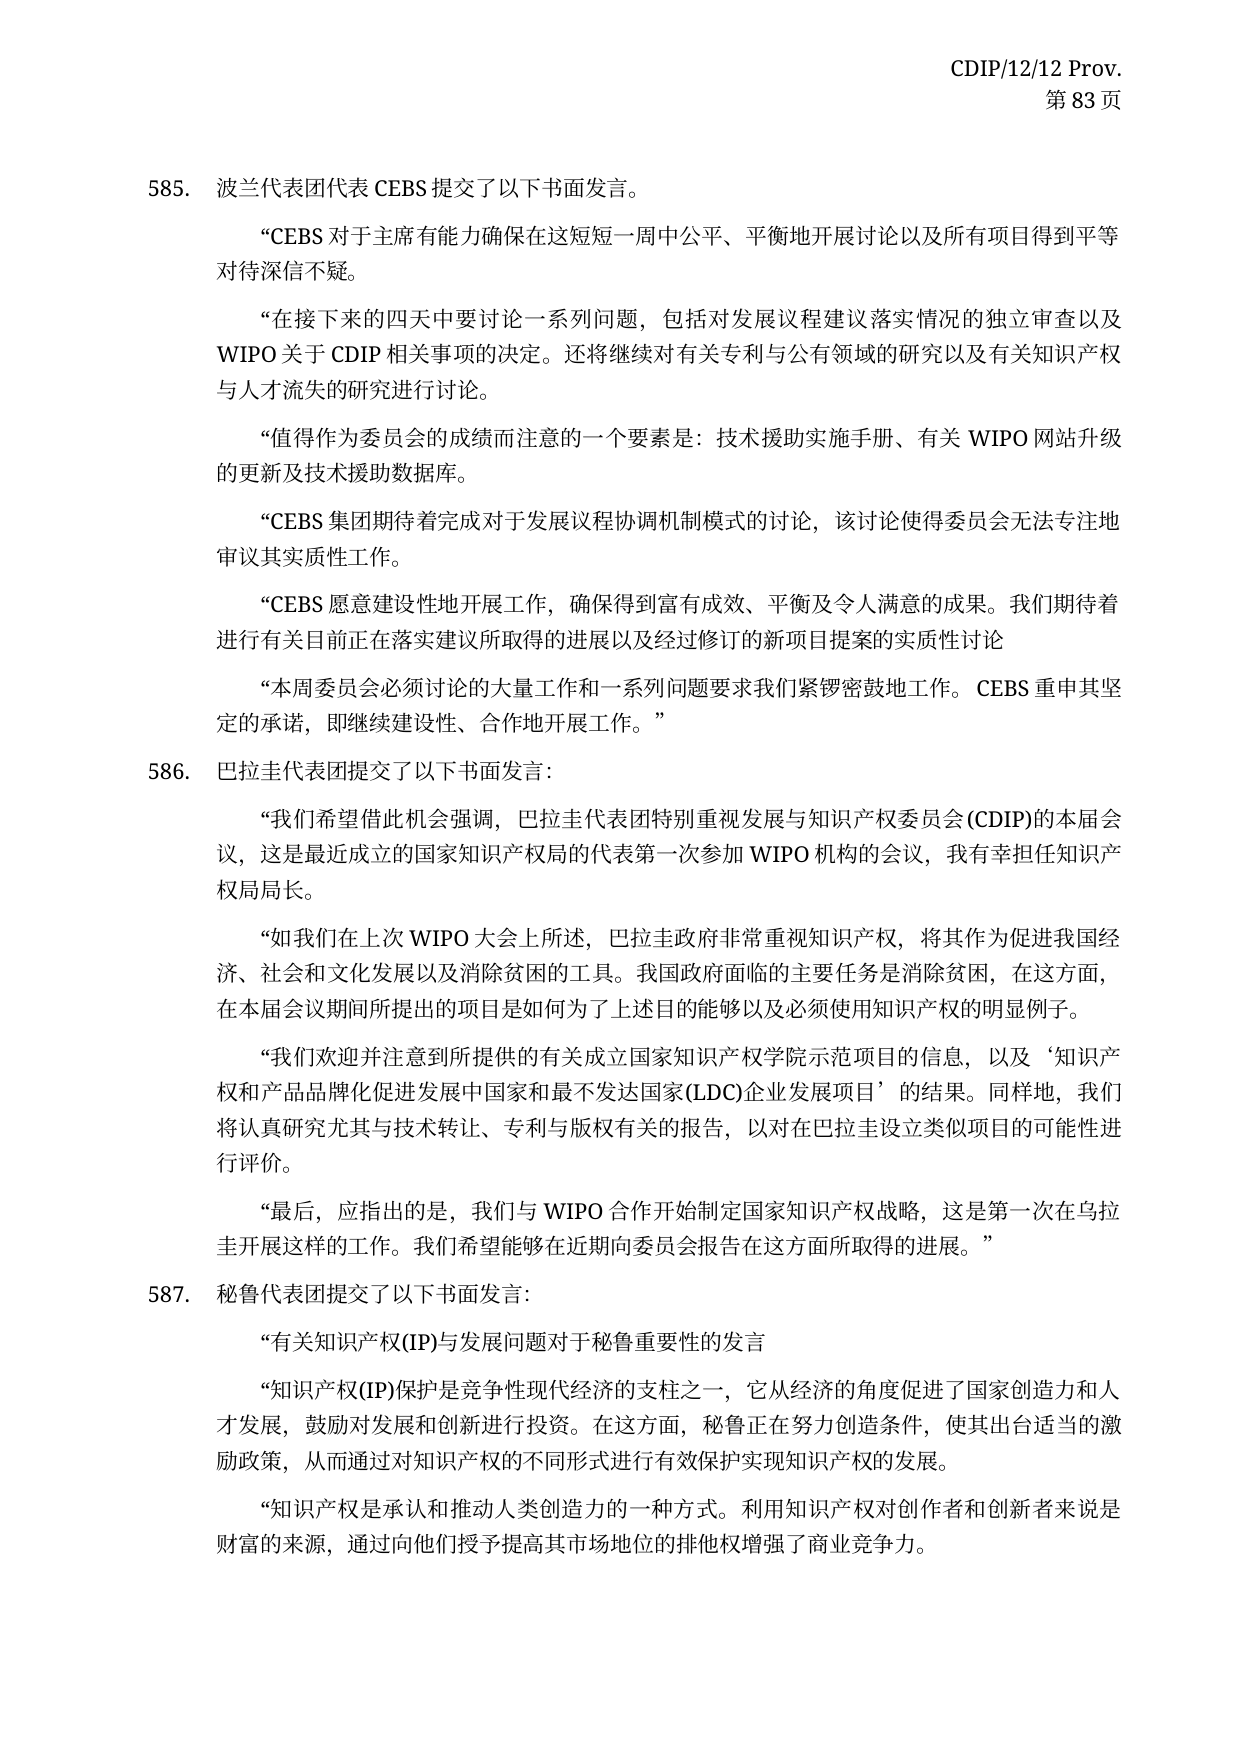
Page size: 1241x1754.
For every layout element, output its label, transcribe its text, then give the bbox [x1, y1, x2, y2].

text “知识产权(IP)保护是竞争性现代经济的支柱之一，它从经济的角度促进了国家创造力和人才发展，鼓励对发展和创新进行投资。在这方面，秘鲁正在努力创造条件，使其出台适当的激励政策，从而通过对知识产权的不同形式进行有效保护实现知识产权的发展。 [216, 1369, 1122, 1476]
list 秘鲁代表团提交了以下书面发言： [148, 1273, 1122, 1309]
text “最后，应指出的是，我们与WIPO合作开始制定国家知识产权战略，这是第一次在乌拉圭开展这样的工作。我们希望能够在近期向委员会报告在这方面所取得的进展。” [216, 1190, 1122, 1261]
text “CEBS愿意建设性地开展工作，确保得到富有成效、平衡及令人满意的成果。我们期待着进行有关目前正在落实建议所取得的进展以及经过修订的新项目提案的实质性讨论 [216, 584, 1122, 655]
text “CEBS对于主席有能力确保在这短短一周中公平、平衡地开展讨论以及所有项目得到平等对待深信不疑。 [216, 215, 1122, 286]
text “如我们在上次WIPO大会上所述，巴拉圭政府非常重视知识产权，将其作为促进我国经济、社会和文化发展以及消除贫困的工具。我国政府面临的主要任务是消除贫困，在这方面，在本届会议期间所提出的项目是如何为了上述目的能够以及必须使用知识产权的明显例子。 [216, 917, 1122, 1023]
text “我们欢迎并注意到所提供的有关成立国家知识产权学院示范项目的信息，以及‘知识产权和产品品牌化促进发展中国家和最不发达国家(LDC)企业发展项目’的结果。同样地，我们将认真研究尤其与技术转让、专利与版权有关的报告，以对在巴拉圭设立类似项目的可能性进行评价。 [216, 1036, 1122, 1178]
text “我们希望借此机会强调，巴拉圭代表团特别重视发展与知识产权委员会(CDIP)的本届会议，这是最近成立的国家知识产权局的代表第一次参加WIPO机构的会议，我有幸担任知识产权局局长。 [216, 798, 1122, 905]
text “有关知识产权(IP)与发展问题对于秘鲁重要性的发言 [216, 1321, 1122, 1357]
text “本周委员会必须讨论的大量工作和一系列问题要求我们紧锣密鼓地工作。CEBS重申其坚定的承诺，即继续建设性、合作地开展工作。” [216, 667, 1122, 738]
text “值得作为委员会的成绩而注意的一个要素是：技术援助实施手册、有关WIPO网站升级的更新及技术援助数据库。 [216, 417, 1122, 488]
text “在接下来的四天中要讨论一系列问题，包括对发展议程建议落实情况的独立审查以及WIPO关于CDIP相关事项的决定。还将继续对有关专利与公有领域的研究以及有关知识产权与人才流失的研究进行讨论。 [216, 298, 1122, 405]
list 巴拉圭代表团提交了以下书面发言： [148, 751, 1122, 786]
list 波兰代表团代表CEBS提交了以下书面发言。 [148, 167, 1122, 203]
text “知识产权是承认和推动人类创造力的一种方式。利用知识产权对创作者和创新者来说是财富的来源，通过向他们授予提高其市场地位的排他权增强了商业竞争力。 [216, 1488, 1122, 1559]
text “CEBS集团期待着完成对于发展议程协调机制模式的讨论，该讨论使得委员会无法专注地审议其实质性工作。 [216, 501, 1122, 571]
